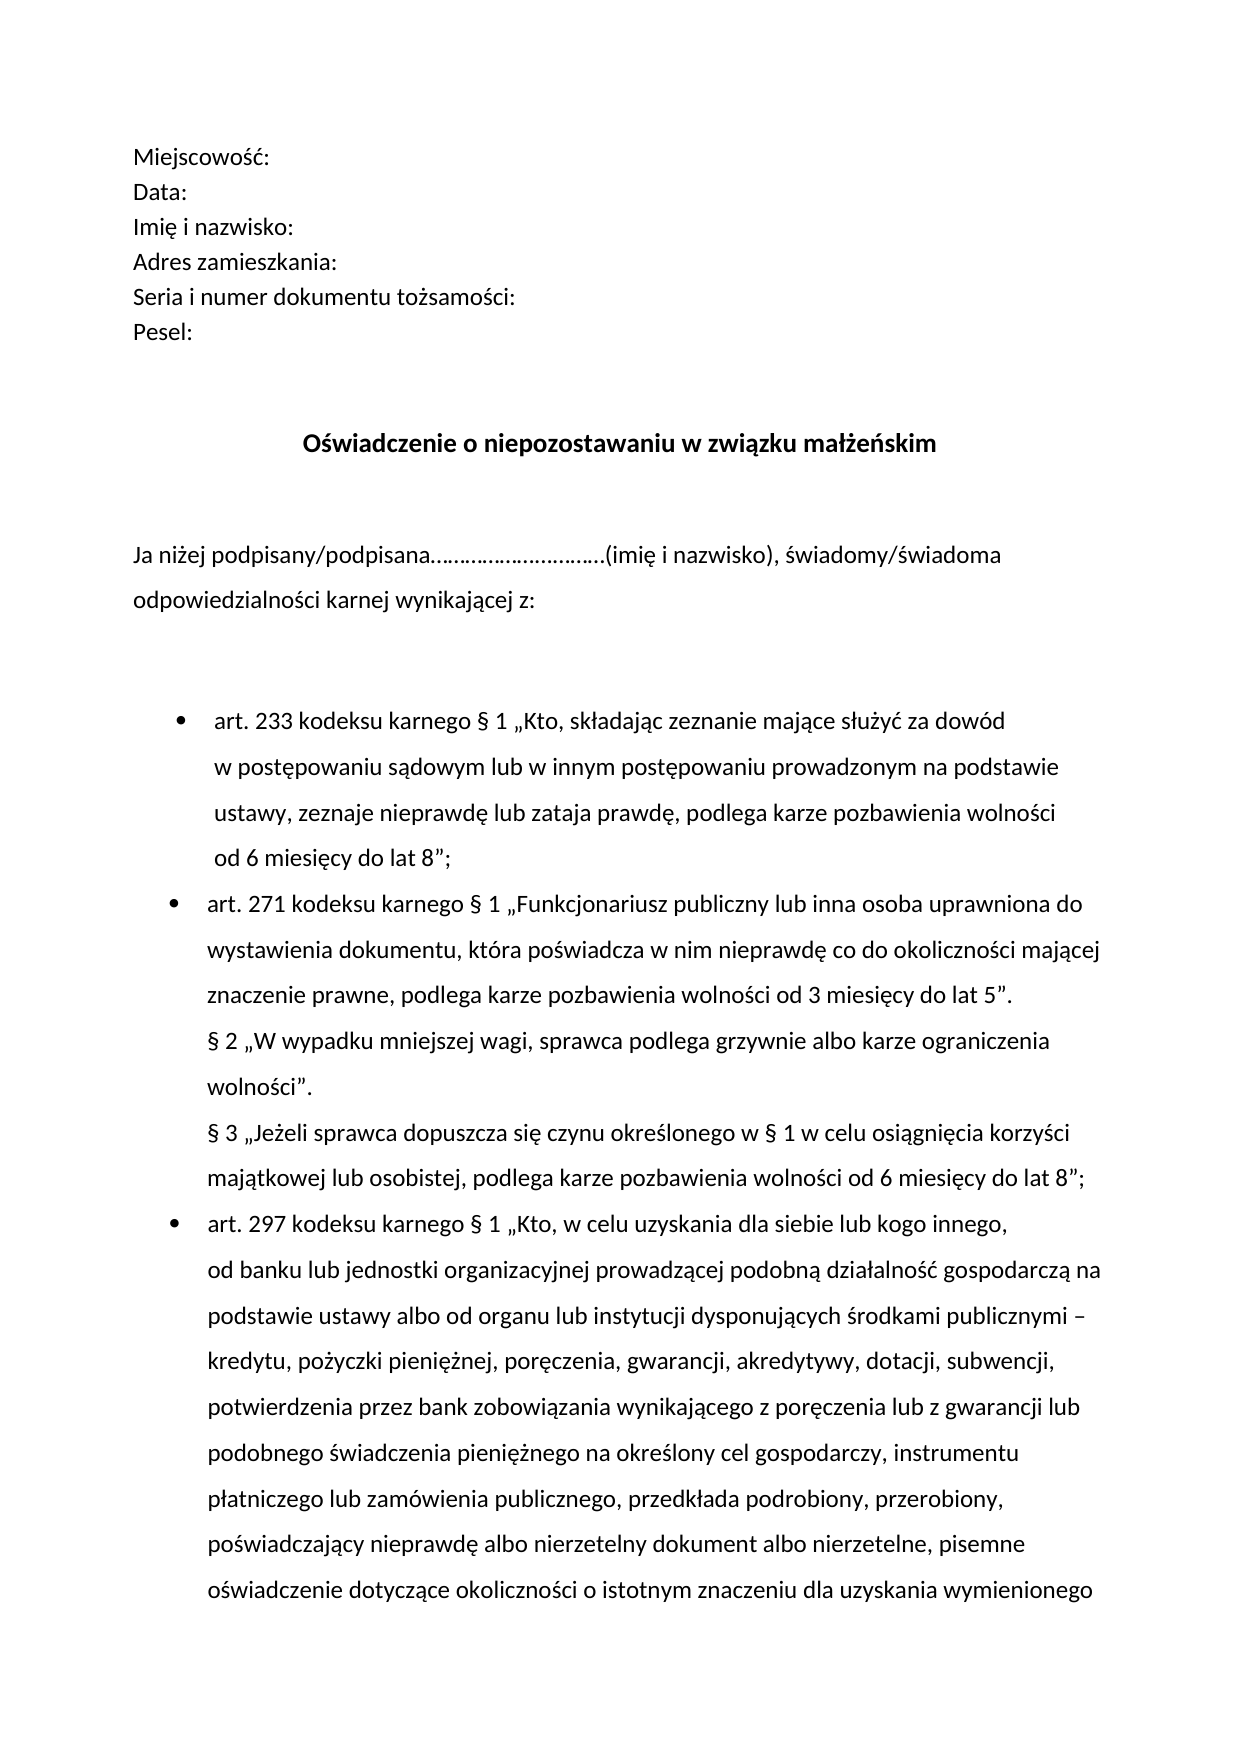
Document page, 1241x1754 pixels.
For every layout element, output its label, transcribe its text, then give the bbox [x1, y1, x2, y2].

text Miejscowość: Data: Imię i nazwisko: Adres zamieszkania: Seria i numer dokumentu tożsamości: Pesel: [133, 141, 1107, 346]
list art. 271 kodeksu karnego § 1 „Funkcjonariusz publiczny lub inna osoba uprawniona do wystawienia dokumentu, która poświadcza w nim nieprawdę co do okoliczności mającej znaczenie prawne, podlega karze pozbawienia wolności od 3 miesięcy do lat 5”. § 2 „W wypadku mniejszej wagi, sprawca podlega grzywnie albo karze ograniczenia wolności”. § 3 „Jeżeli sprawca dopuszcza się czynu określonego w § 1 w celu osiągnięcia korzyści majątkowej lub osobistej, podlega karze pozbawienia wolności od 6 miesięcy do lat 8”; [169, 888, 1107, 1193]
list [170, 1208, 1107, 1605]
subtitle Oświadczenie o niepozostawaniu w związku małżeńskim [133, 426, 1107, 459]
text Ja niżej podpisany/podpisana………………...………(imię i nazwisko), świadomy/świadoma odpowiedzialności karnej wynikającej z: [133, 539, 1107, 615]
list art. 233 kodeksu karnego § 1 „Kto, składając zeznanie mające służyć za dowód w postępowaniu sądowym lub w innym postępowaniu prowadzonym na podstawie ustawy, zeznaje nieprawdę lub zataja prawdę, podlega karze pozbawienia wolności od 6 miesięcy do lat 8”; [177, 705, 1107, 873]
